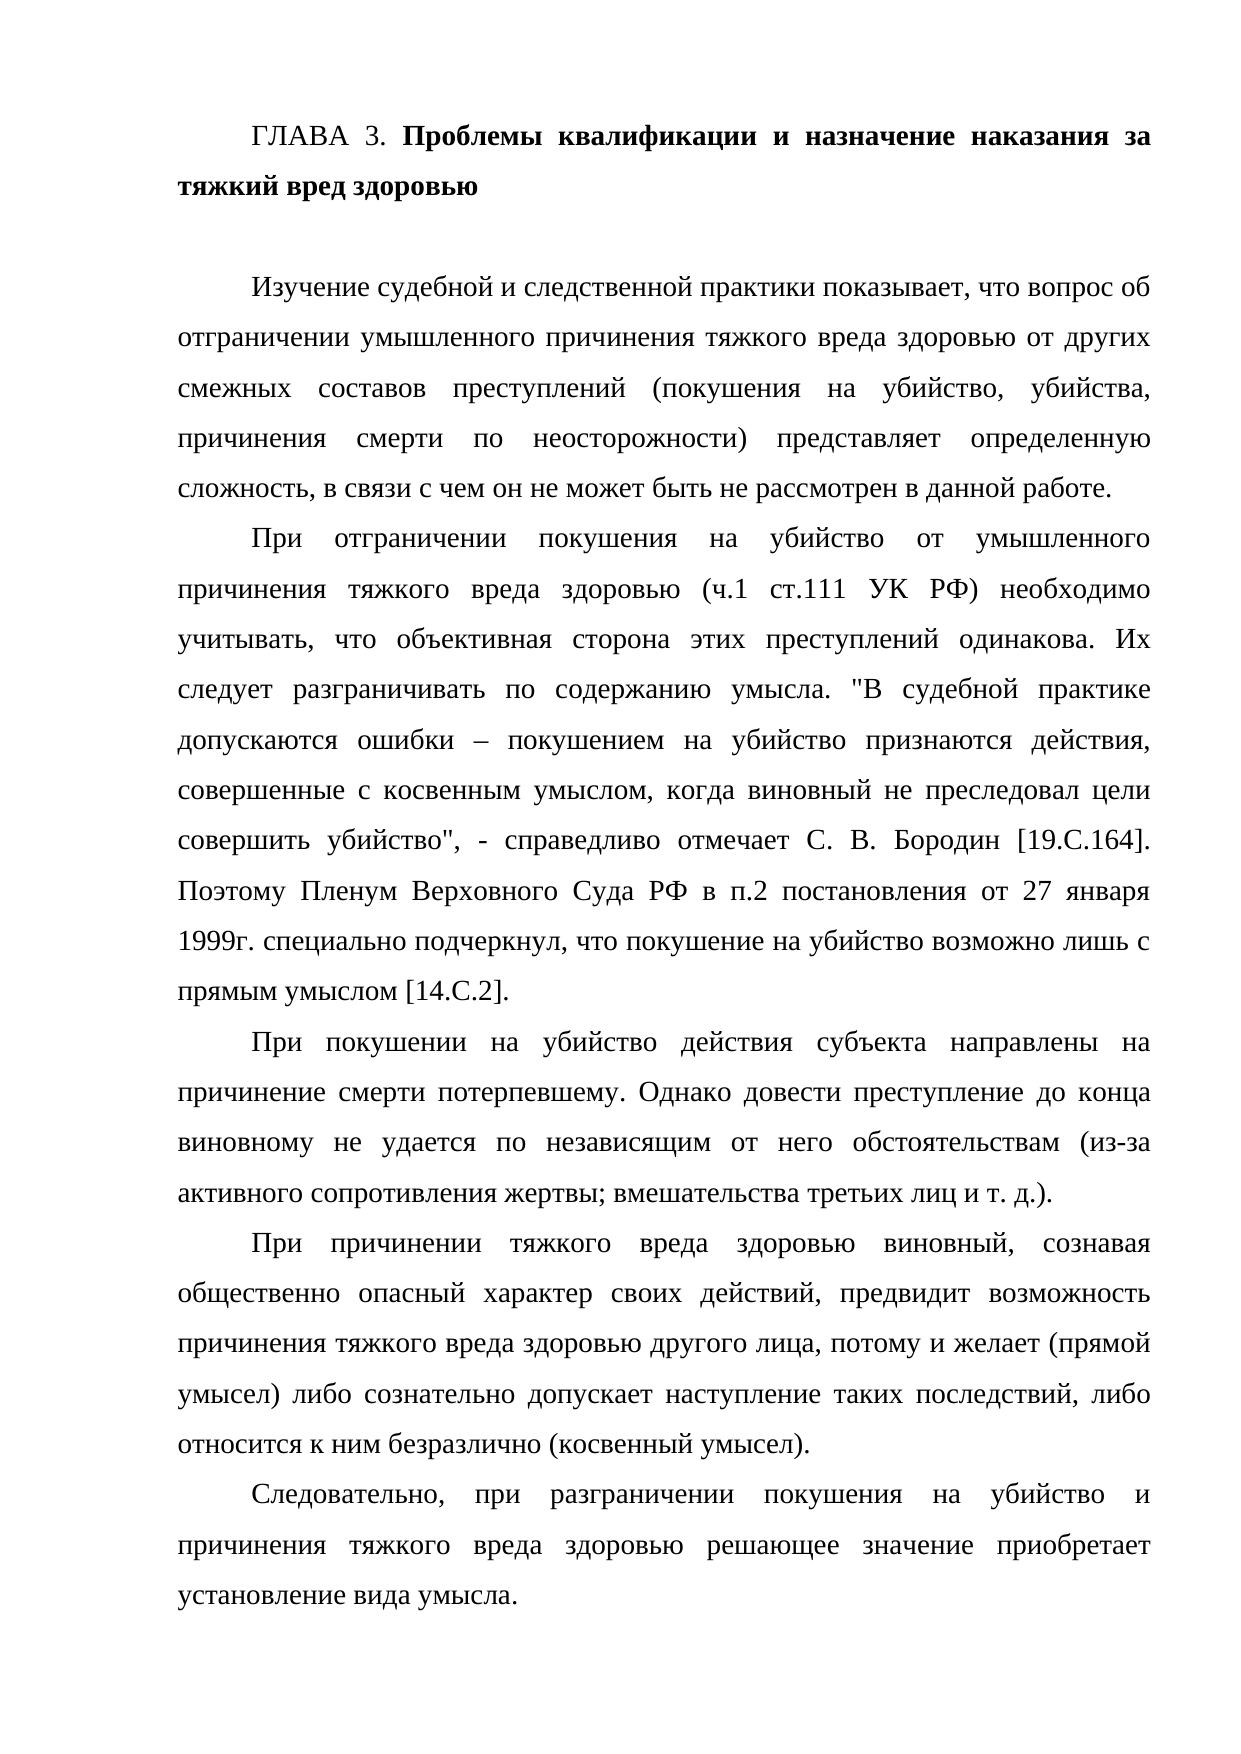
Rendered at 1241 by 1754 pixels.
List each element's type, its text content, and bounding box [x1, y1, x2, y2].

text При отграничении покушения на убийство от умышленного причинения тяжкого вреда здоровью (ч.1 ст.111 УК РФ) необходимо учитывать, что объективная сторона этих преступлений одинакова. Их следует разграничивать по содержанию умысла. "В судебной практике допускаются ошибки – покушением на убийство признаются действия, совершенные с косвенным умыслом, когда виновный не преследовал цели совершить убийство", - справедливо отмечает С. В. Бородин [19.С.164]. Поэтому Пленум Верховного Суда РФ в п.2 постановления от 27 января 1999г. специально подчеркнул, что покушение на убийство возможно лишь с прямым умыслом [14.С.2]. [177, 521, 1152, 1007]
text ГЛАВА 3. Проблемы квалификации и назначение наказания за тяжкий вред здоровью [177, 118, 1152, 202]
text При покушении на убийство действия субъекта направлены на причинение смерти потерпевшему. Однако довести преступление до конца виновному не удается по независящим от него обстоятельствам (из-за активного сопротивления жертвы; вмешательства третьих лиц и т. д.). [177, 1024, 1152, 1208]
text Следовательно, при разграничении покушения на убийство и причинения тяжкого вреда здоровью решающее значение приобретает установление вида умысла. [177, 1477, 1152, 1611]
text При причинении тяжкого вреда здоровью виновный, сознавая общественно опасный характер своих действий, предвидит возможность причинения тяжкого вреда здоровью другого лица, потому и желает (прямой умысел) либо сознательно допускает наступление таких последствий, либо относится к ним безразлично (косвенный умысел). [177, 1225, 1152, 1460]
text Изучение судебной и следственной практики показывает, что вопрос об отграничении умышленного причинения тяжкого вреда здоровью от других смежных составов преступлений (покушения на убийство, убийства, причинения смерти по неосторожности) представляет определенную сложность, в связи с чем он не может быть не рассмотрен в данной работе. [177, 269, 1152, 504]
